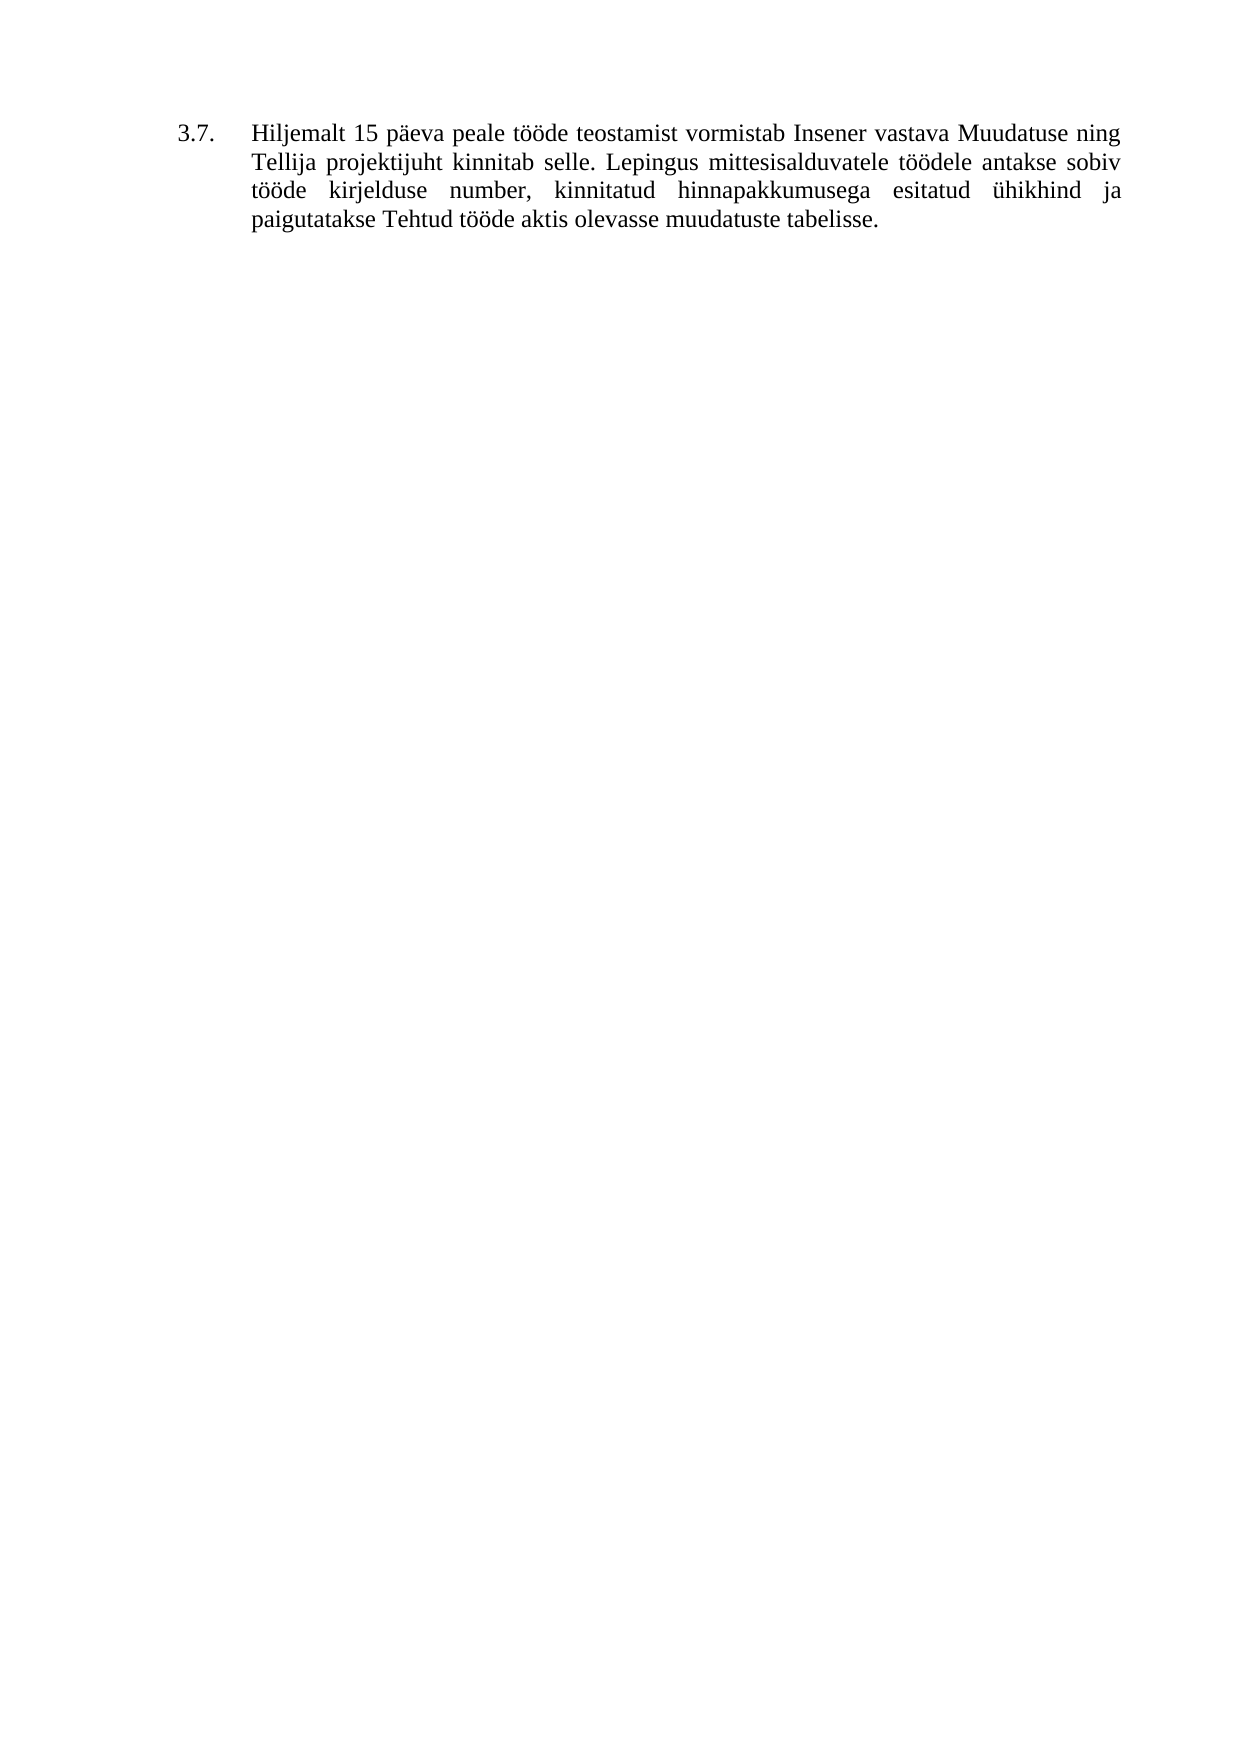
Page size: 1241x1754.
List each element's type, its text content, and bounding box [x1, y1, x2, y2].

list Hiljemalt 15 päeva peale tööde teostamist vormistab Insener vastava Muudatuse ning Tellija projektijuht kinnitab selle. Lepingus mittesisalduvatele töödele antakse sobiv tööde kirjelduse number, kinnitatud hinnapakkumusega esitatud ühikhind ja paigutatakse Tehtud tööde aktis olevasse muudatuste tabelisse. [177, 118, 1122, 233]
